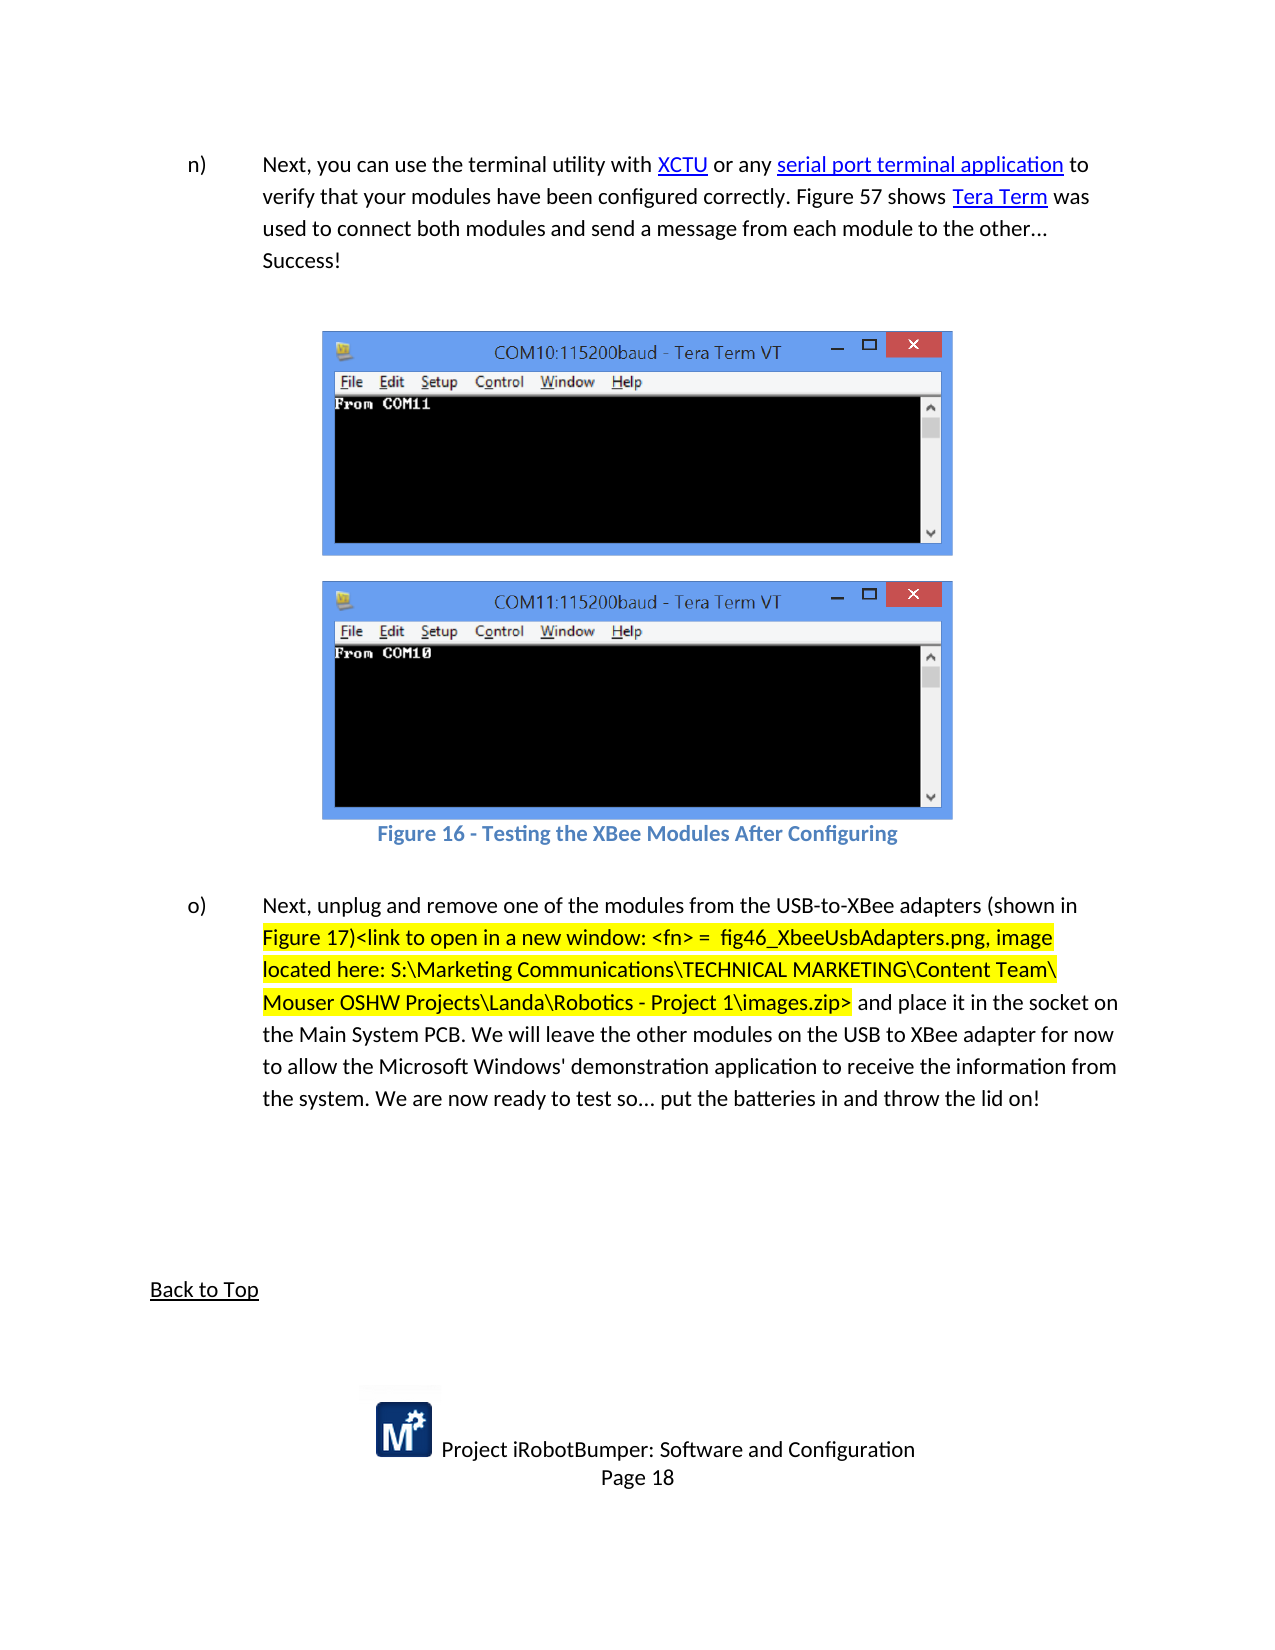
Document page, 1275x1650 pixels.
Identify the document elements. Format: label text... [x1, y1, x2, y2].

list Next, you can use the terminal utility with XCTU or any serial port terminal application to verify that your modules have been configured correctly. Figure 57 shows Tera Term was used to connect both modules and send a message from each module to the other... Success! [187, 150, 1125, 307]
picture [322, 331, 953, 820]
picture [358, 1385, 442, 1458]
subtitle Back to Top [150, 1275, 1125, 1303]
